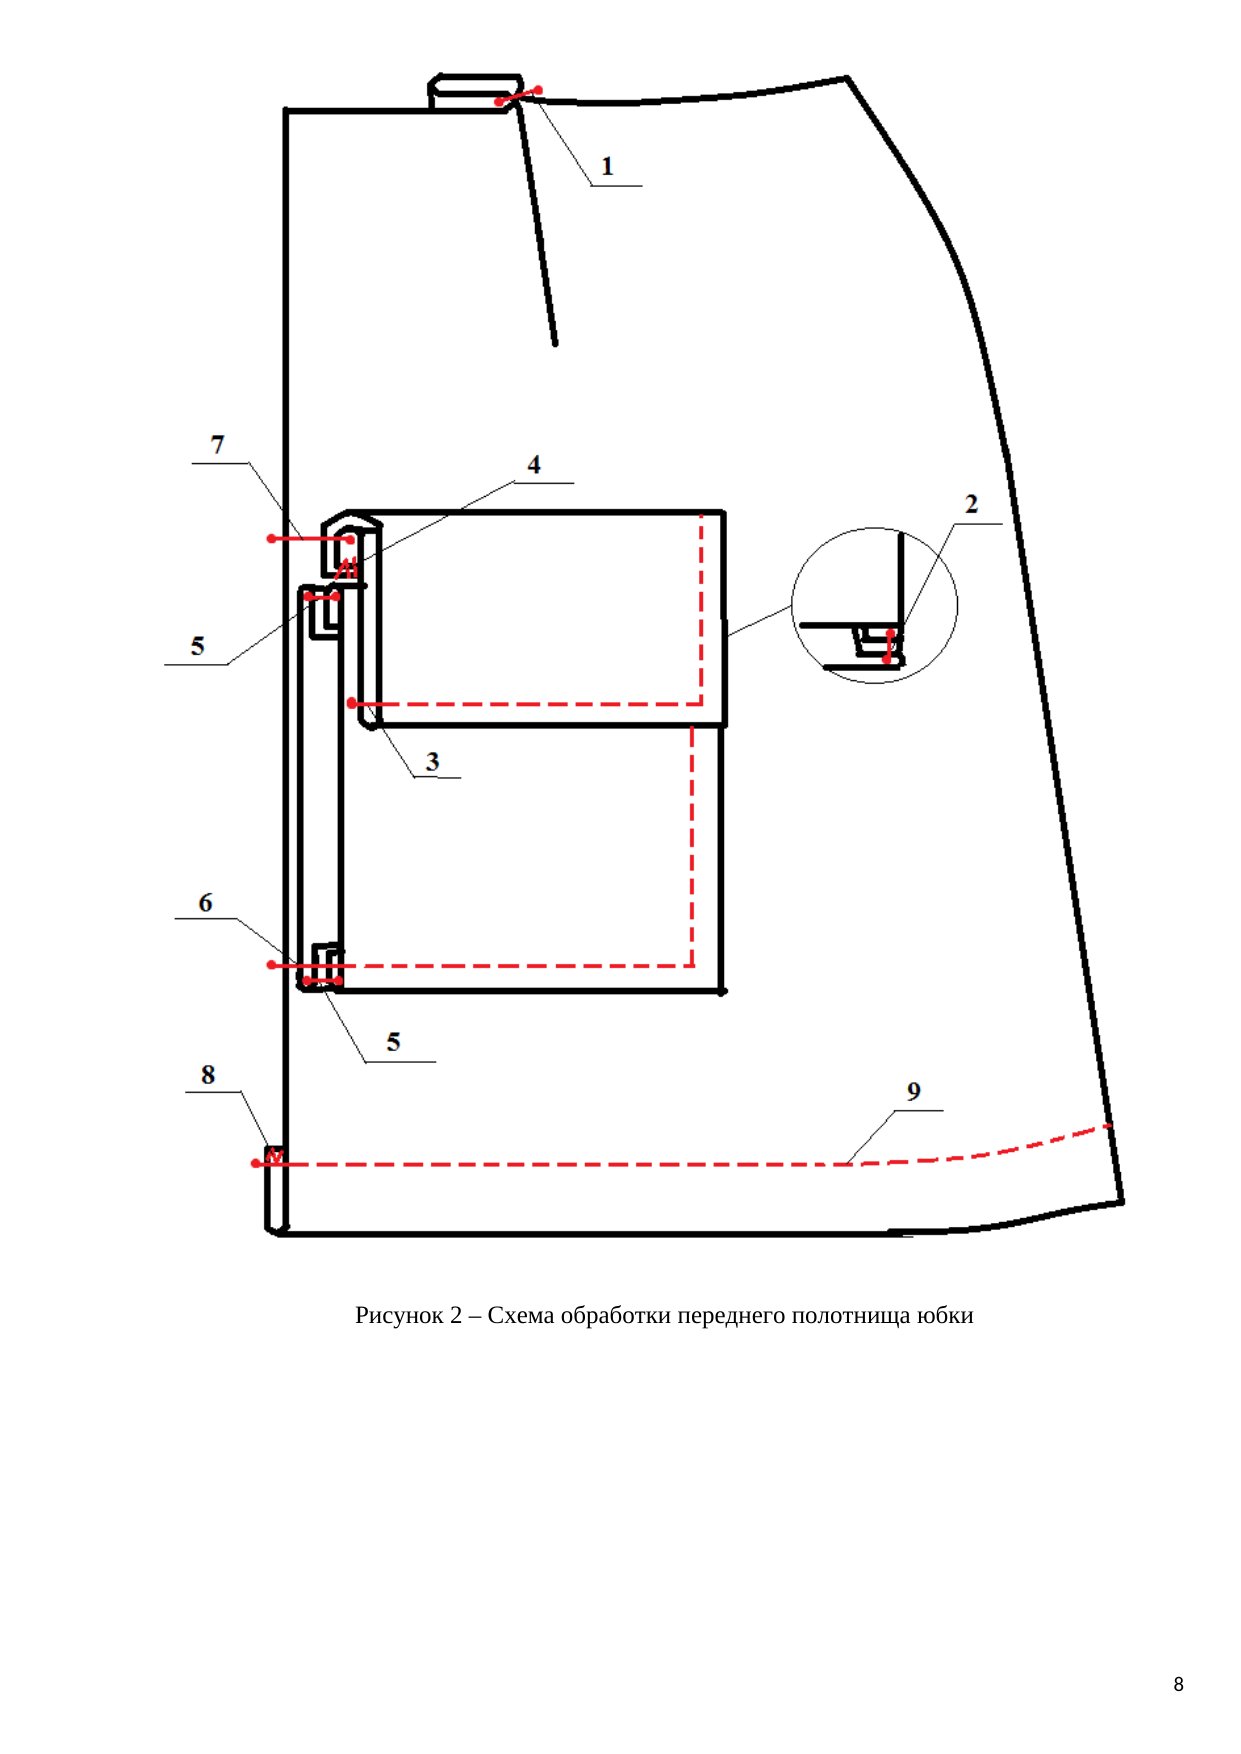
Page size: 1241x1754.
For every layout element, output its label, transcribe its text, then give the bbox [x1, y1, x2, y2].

picture [163, 59, 1166, 1272]
text Рисунок 2 – Схема обработки переднего полотнища юбки [89, 1300, 1181, 1329]
